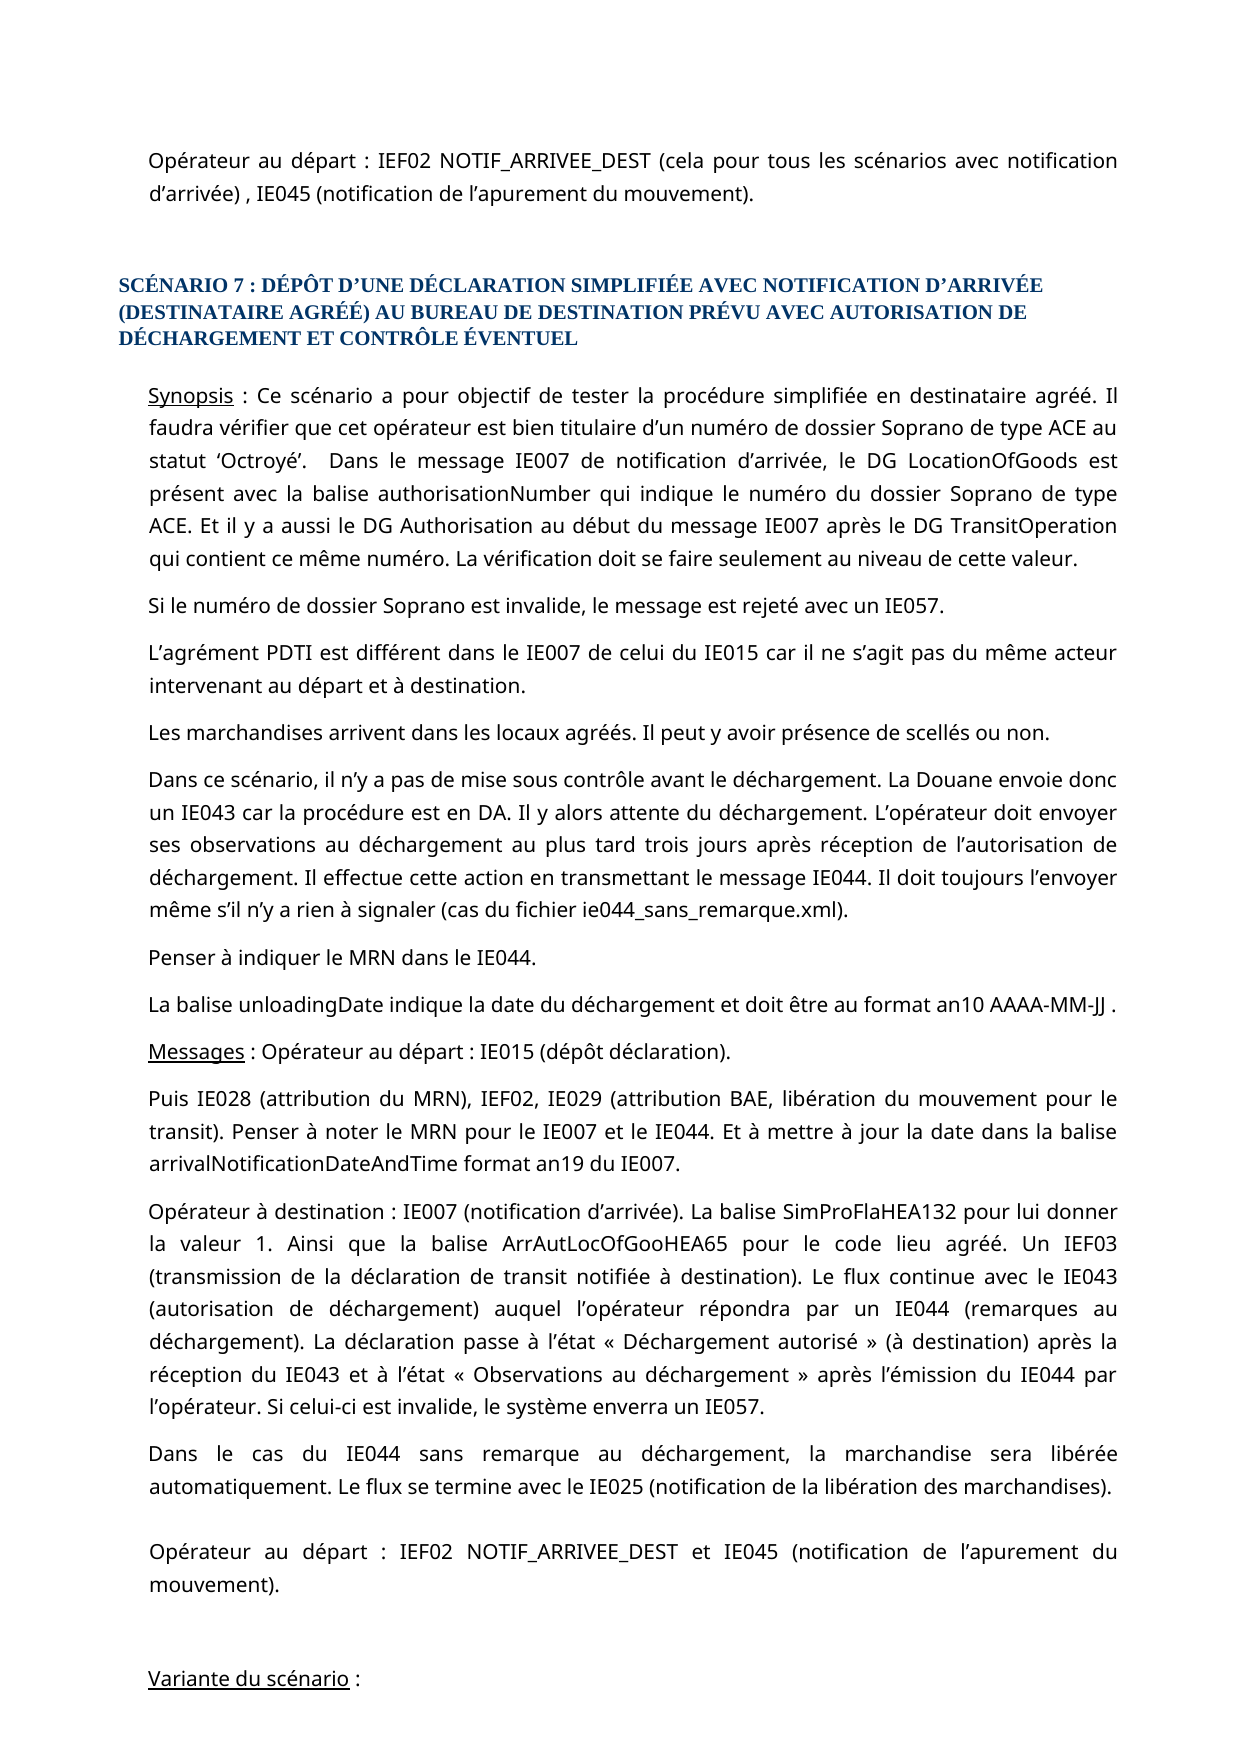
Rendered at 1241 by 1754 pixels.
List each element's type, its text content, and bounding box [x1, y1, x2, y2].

text Dans le cas du IE044 sans remarque au déchargement, la marchandise sera libérée automatiquement. Le flux se termine avec le IE025 (notification de la libération des marchandises). Opérateur au départ : IEF02 NOTIF_ARRIVEE_DEST et IE045 (notification de l’apurement du mouvement). [148, 1439, 1119, 1598]
text Variante du scénario : [148, 1664, 1119, 1693]
text Opérateur à destination : IE007 (notification d’arrivée). La balise SimProFlaHEA132 pour lui donner la valeur 1. Ainsi que la balise ArrAutLocOfGooHEA65 pour le code lieu agréé. Un IEF03 (transmission de la déclaration de transit notifiée à destination). Le flux continue avec le IE043 (autorisation de déchargement) auquel l’opérateur répondra par un IE044 (remarques au déchargement). La déclaration passe à l’état « Déchargement autorisé » (à destination) après la réception du IE043 et à l’état « Observations au déchargement » après l’émission du IE044 par l’opérateur. Si celui-ci est invalide, le système enverra un IE057. [148, 1197, 1119, 1421]
text Synopsis : Ce scénario a pour objectif de tester la procédure simplifiée en destinataire agréé. Il faudra vérifier que cet opérateur est bien titulaire d’un numéro de dossier Soprano de type ACE au statut ‘Octroyé’. Dans le message IE007 de notification d’arrivée, le DG LocationOfGoods est présent avec la balise authorisationNumber qui indique le numéro du dossier Soprano de type ACE. Et il y a aussi le DG Authorisation au début du message IE007 après le DG TransitOperation qui contient ce même numéro. La vérification doit se faire seulement au niveau de cette valeur. [148, 381, 1119, 572]
text Penser à indiquer le MRN dans le IE044. [148, 943, 1119, 971]
text Si le numéro de dossier Soprano est invalide, le message est rejeté avec un IE057. [148, 591, 1119, 619]
text La balise unloadingDate indique la date du déchargement et doit être au format an10 AAAA-MM-JJ . [148, 990, 1119, 1018]
text Puis IE028 (attribution du MRN), IEF02, IE029 (attribution BAE, libération du mouvement pour le transit). Penser à noter le MRN pour le IE007 et le IE044. Et à mettre à jour la date dans la balise arrivalNotificationDateAndTime format an19 du IE007. [148, 1084, 1119, 1178]
subtitle SCÉNARIO 7 : DÉPÔT D’UNE DÉCLARATION SIMPLIFIÉE AVEC NOTIFICATION D’ARRIVÉE (DESTINATAIRE AGRÉÉ) AU BUREAU DE DESTINATION PRÉVU AVEC AUTORISATION DE DÉCHARGEMENT ET CONTRÔLE ÉVENTUEL [118, 273, 1119, 350]
text Dans ce scénario, il n’y a pas de mise sous contrôle avant le déchargement. La Douane envoie donc un IE043 car la procédure est en DA. Il y alors attente du déchargement. L’opérateur doit envoyer ses observations au déchargement au plus tard trois jours après réception de l’autorisation de déchargement. Il effectue cette action en transmettant le message IE044. Il doit toujours l’envoyer même s’il n’y a rien à signaler (cas du fichier ie044_sans_remarque.xml). [148, 765, 1119, 924]
text Opérateur au départ : IEF02 NOTIF_ARRIVEE_DEST (cela pour tous les scénarios avec notification d’arrivée) , IE045 (notification de l’apurement du mouvement). [148, 146, 1119, 207]
text Les marchandises arrivent dans les locaux agréés. Il peut y avoir présence de scellés ou non. [148, 718, 1119, 746]
text L’agrément PDTI est différent dans le IE007 de celui du IE015 car il ne s’agit pas du même acteur intervenant au départ et à destination. [148, 638, 1119, 699]
text Messages : Opérateur au départ : IE015 (dépôt déclaration). [148, 1037, 1119, 1066]
